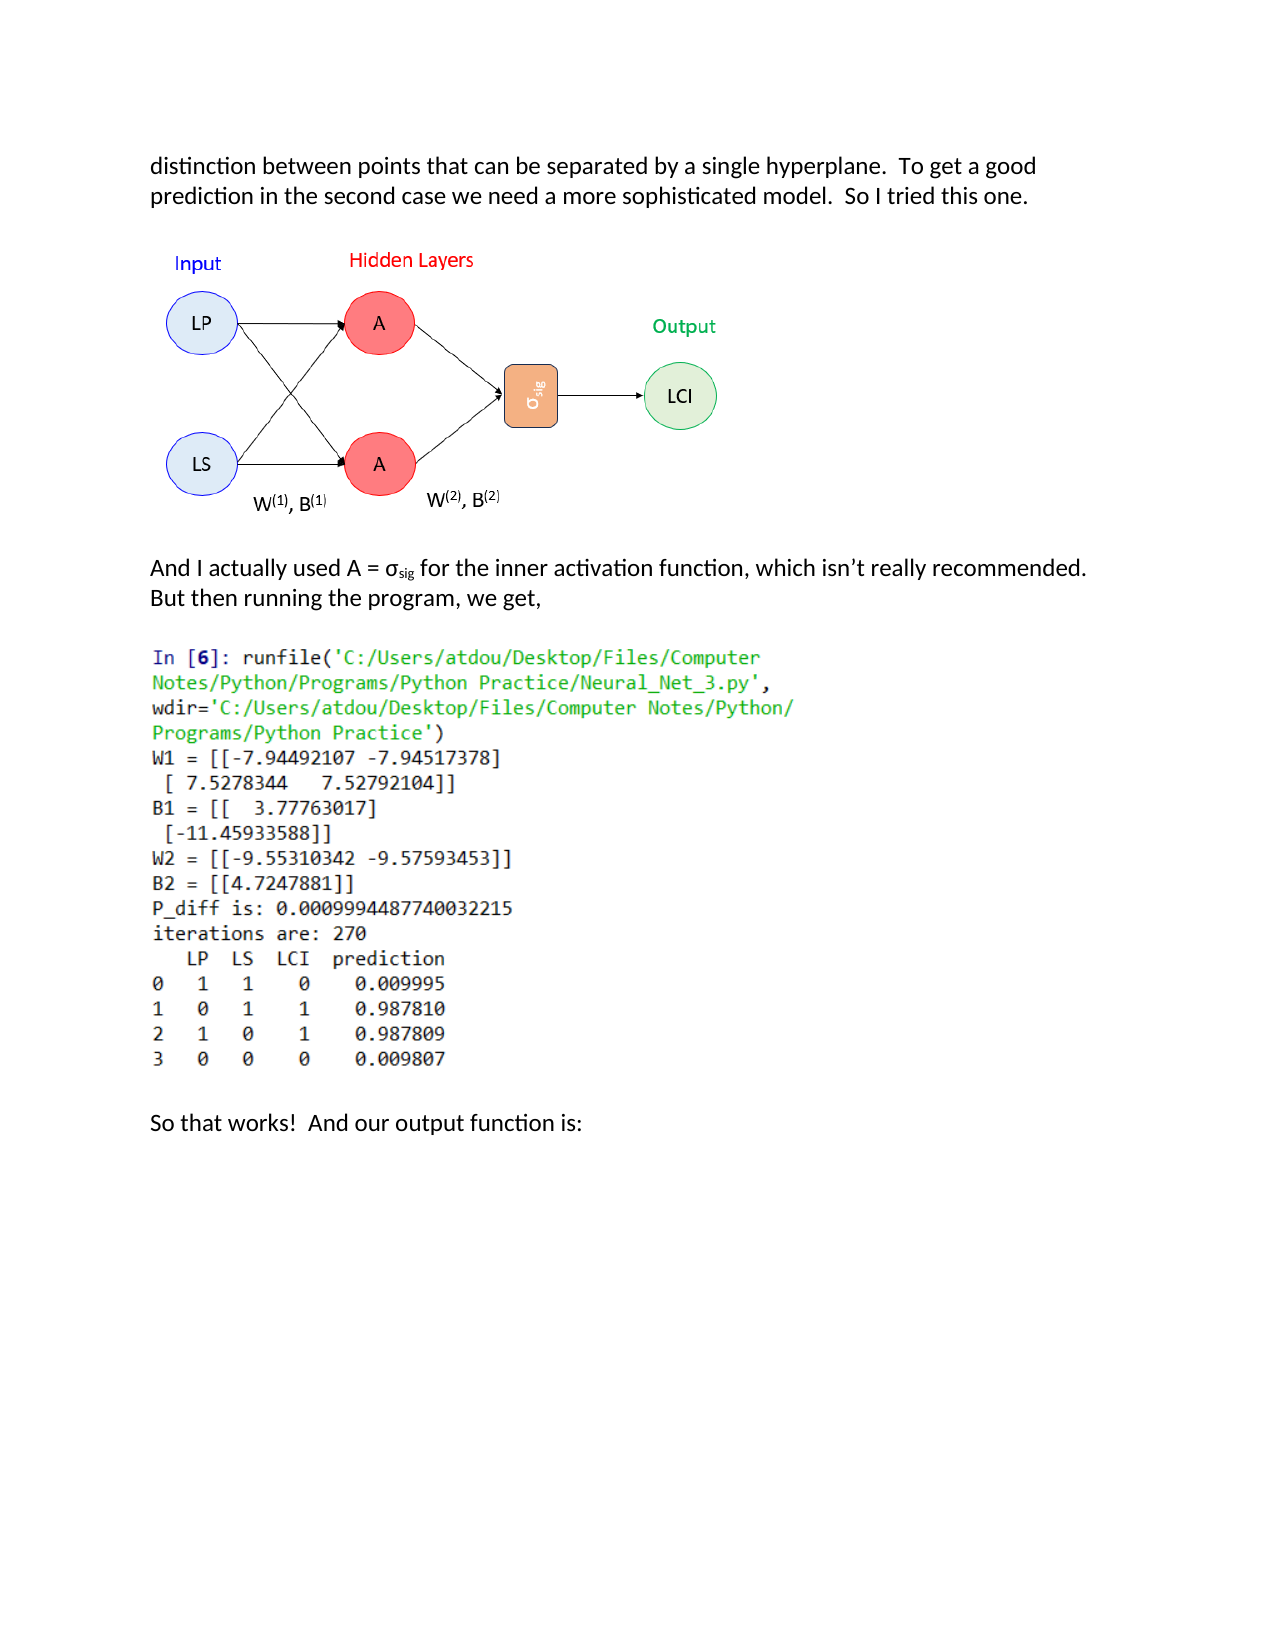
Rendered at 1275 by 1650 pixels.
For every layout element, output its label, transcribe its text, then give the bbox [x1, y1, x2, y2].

text So that works! And our output function is: [150, 1107, 1125, 1137]
picture [150, 643, 812, 1077]
picture [150, 241, 726, 522]
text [150, 150, 1125, 211]
text And I actually used A = σsig for the inner activation function, which isn’t really recommended. But then running the program, we get, [150, 552, 1125, 613]
